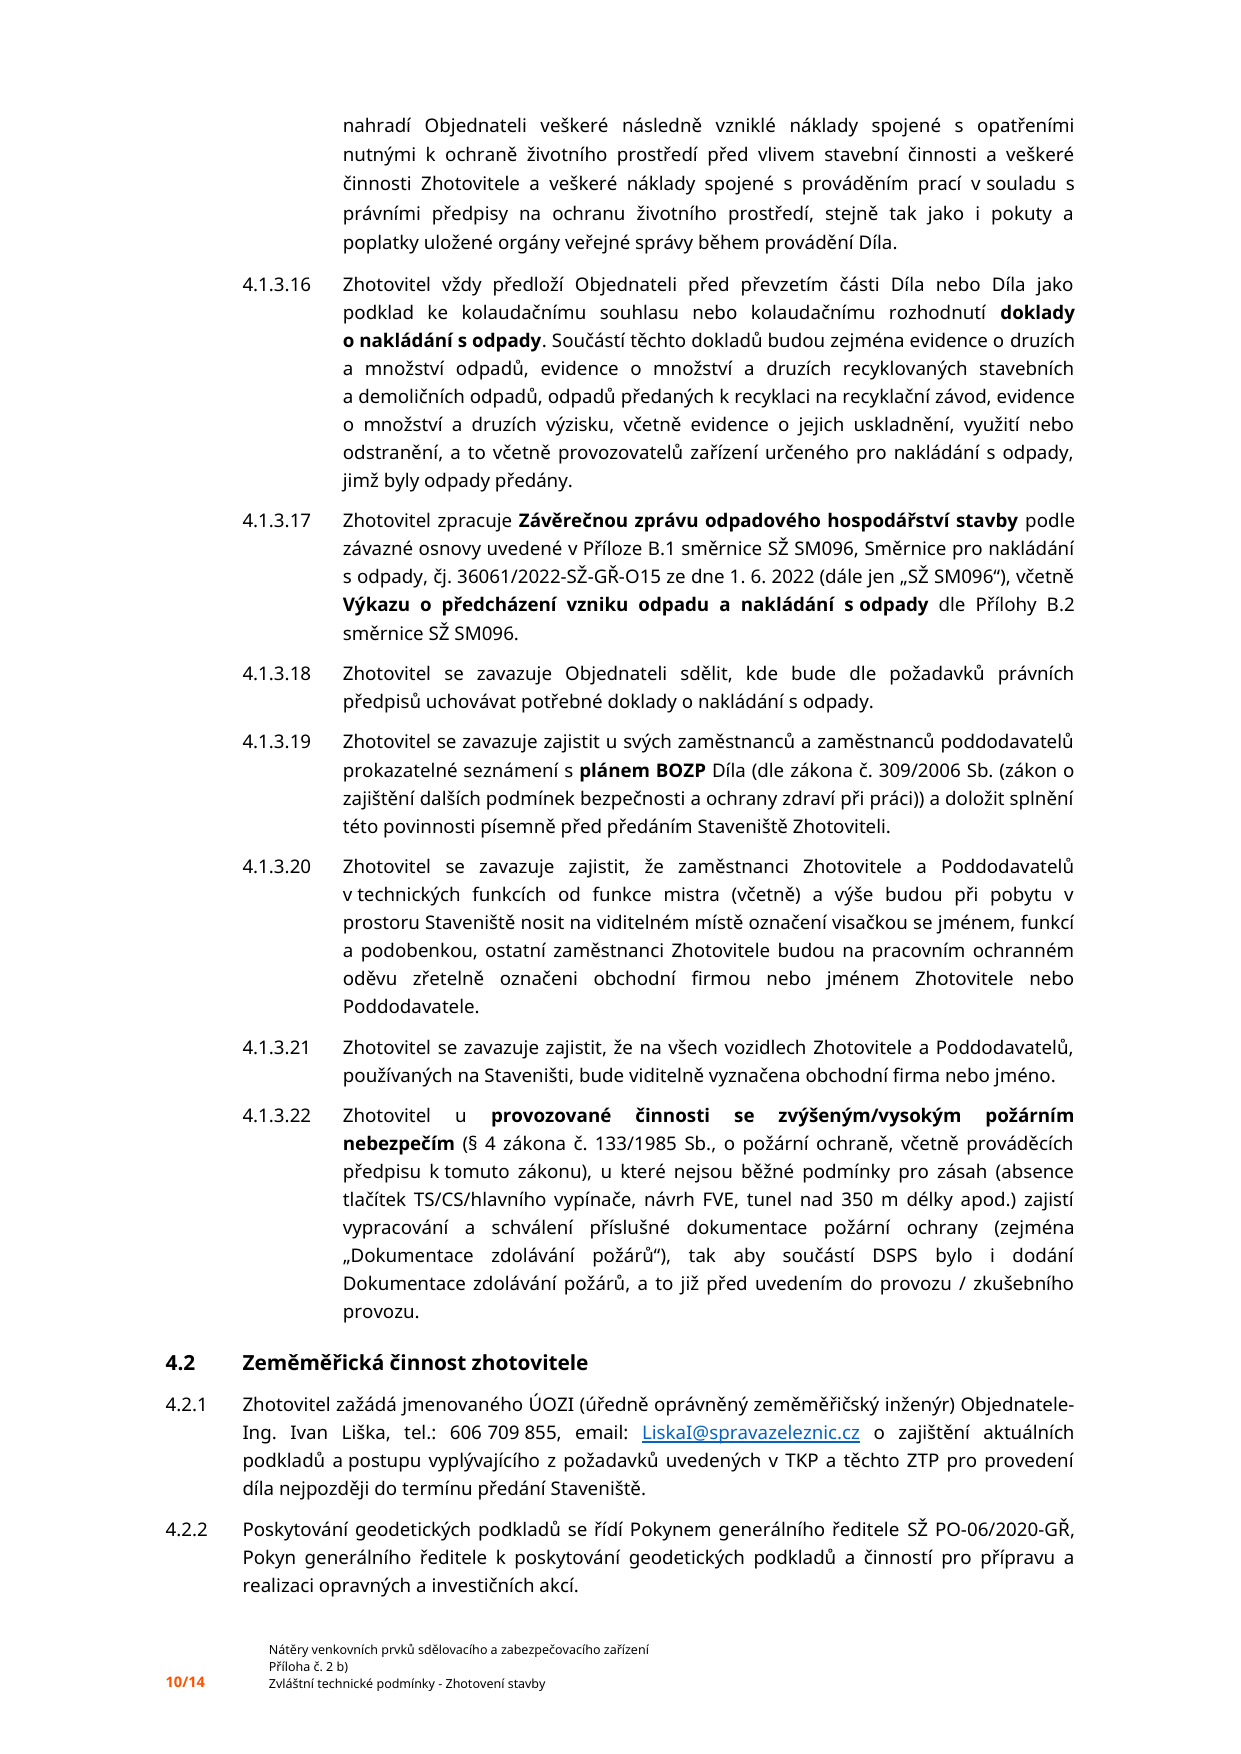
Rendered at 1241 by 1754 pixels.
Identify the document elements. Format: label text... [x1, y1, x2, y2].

text Zhotovitel zpracuje Závěrečnou zprávu odpadového hospodářství stavby podle závazné osnovy uvedené v Příloze B.1 směrnice SŽ SM096, Směrnice pro nakládání s odpady, čj. 36061/2022-SŽ-GŘ-O15 ze dne 1. 6. 2022 (dále jen „SŽ SM096“), včetně Výkazu o předcházení vzniku odpadu a nakládání s odpady dle Přílohy B.2 směrnice SŽ SM096. [242, 508, 1075, 645]
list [325, 112, 1075, 255]
text Zhotovitel vždy předloží Objednateli před převzetím části Díla nebo Díla jako podklad ke kolaudačnímu souhlasu nebo kolaudačnímu rozhodnutí doklady o nakládání s odpady. Součástí těchto dokladů budou zejména evidence o druzích a množství odpadů, evidence o množství a druzích recyklovaných stavebních a demoličních odpadů, odpadů předaných k recyklaci na recyklační závod, evidence o množství a druzích výzisku, včetně evidence o jejich uskladnění, využití nebo odstranění, a to včetně provozovatelů zařízení určeného pro nakládání s odpady, jimž byly odpady předány. [242, 271, 1075, 493]
text Zhotovitel se zavazuje zajistit, že na všech vozidlech Zhotovitele a Poddodavatelů, používaných na Staveništi, bude viditelně vyznačena obchodní firma nebo jméno. [242, 1034, 1075, 1088]
text Zhotovitel se zavazuje Objednateli sdělit, kde bude dle požadavků právních předpisů uchovávat potřebné doklady o nakládání s odpady. [242, 660, 1075, 714]
text Zhotovitel zažádá jmenovaného ÚOZI (úředně oprávněný zeměměřičský inženýr) Objednatele- Ing. Ivan Liška, tel.: 606 709 855, email: LiskaI@spravazeleznic.cz o zajištění aktuálních podkladů a postupu vyplývajícího z požadavků uvedených v TKP a těchto ZTP pro provedení díla nejpozději do termínu předání Staveniště. [165, 1391, 1075, 1501]
text Zhotovitel se zavazuje zajistit u svých zaměstnanců a zaměstnanců poddodavatelů prokazatelné seznámení s plánem BOZP Díla (dle zákona č. 309/2006 Sb. (zákon o zajištění dalších podmínek bezpečnosti a ochrany zdraví při práci)) a doložit splnění této povinnosti písemně před předáním Staveniště Zhotoviteli. [242, 729, 1075, 838]
text Zeměměřická činnost zhotovitele [165, 1348, 1075, 1376]
text Poskytování geodetických podkladů se řídí Pokynem generálního ředitele SŽ PO-06/2020-GŘ, Pokyn generálního ředitele k poskytování geodetických podkladů a činností pro přípravu a realizaci opravných a investičních akcí. [165, 1516, 1075, 1597]
text Zhotovitel se zavazuje zajistit, že zaměstnanci Zhotovitele a Poddodavatelů v technických funkcích od funkce mistra (včetně) a výše budou při pobytu v prostoru Staveniště nosit na viditelném místě označení visačkou se jménem, funkcí a podobenkou, ostatní zaměstnanci Zhotovitele budou na pracovním ochranném oděvu zřetelně označeni obchodní firmou nebo jménem Zhotovitele nebo Poddodavatele. [242, 853, 1075, 1019]
text Zhotovitel u provozované činnosti se zvýšeným/vysokým požárním nebezpečím (§ 4 zákona č. 133/1985 Sb., o požární ochraně, včetně prováděcích předpisu k tomuto zákonu), u které nejsou běžné podmínky pro zásah (absence tlačítek TS/CS/hlavního vypínače, návrh FVE, tunel nad 350 m délky apod.) zajistí vypracování a schválení příslušné dokumentace požární ochrany (zejména „Dokumentace zdolávání požárů“), tak aby součástí DSPS bylo i dodání Dokumentace zdolávání požárů, a to již před uvedením do provozu / zkušebního provozu. [242, 1103, 1075, 1324]
